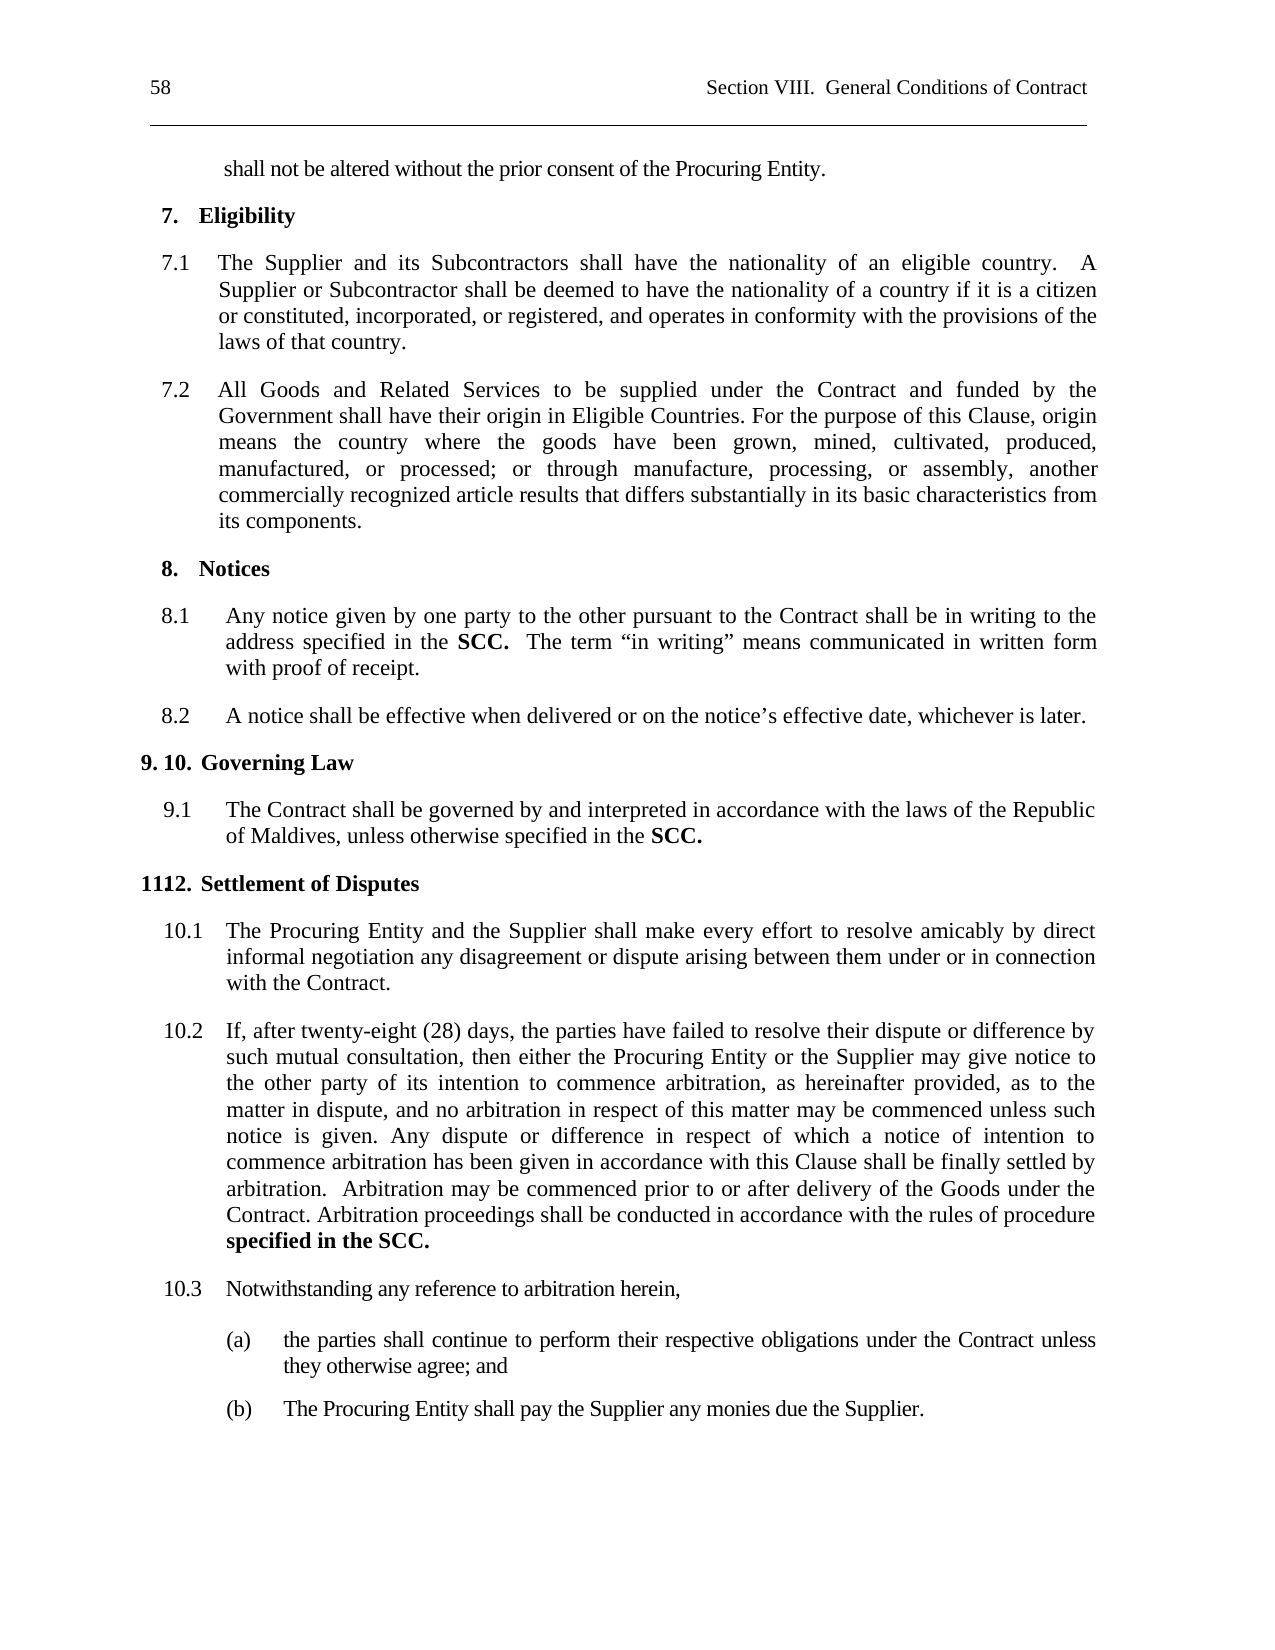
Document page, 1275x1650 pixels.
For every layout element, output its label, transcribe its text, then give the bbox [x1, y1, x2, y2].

table_cell Eligibility The Supplier and its Subcontractors shall have the nationality of an eligible country. A Supplier or Subcontractor shall be deemed to have the nationality of a country if it is a citizen or constituted, incorporated, or registered, and operates in conformity with the provisions of the laws of that country. All Goods and Related Services to be supplied under the Contract and funded by the Government shall have their origin in Eligible Countries. For the purpose of this Clause, origin means the country where the goods have been grown, mined, cultivated, produced, manufactured, or processed; or through manufacture, processing, or assembly, another commercially recognized article results that differs substantially in its basic characteristics from its components. [150, 202, 1110, 554]
table_cell Governing Law The Contract shall be governed by and interpreted in accordance with the laws of the Republic of Maldives, unless otherwise specified in the SCC. [152, 749, 1108, 869]
table_cell Notices Any notice given by one party to the other pursuant to the Contract shall be in writing to the address specified in the SCC. The term “in writing” means communicated in written form with proof of receipt. A notice shall be effective when delivered or on the notice’s effective date, whichever is later. [150, 555, 1110, 749]
